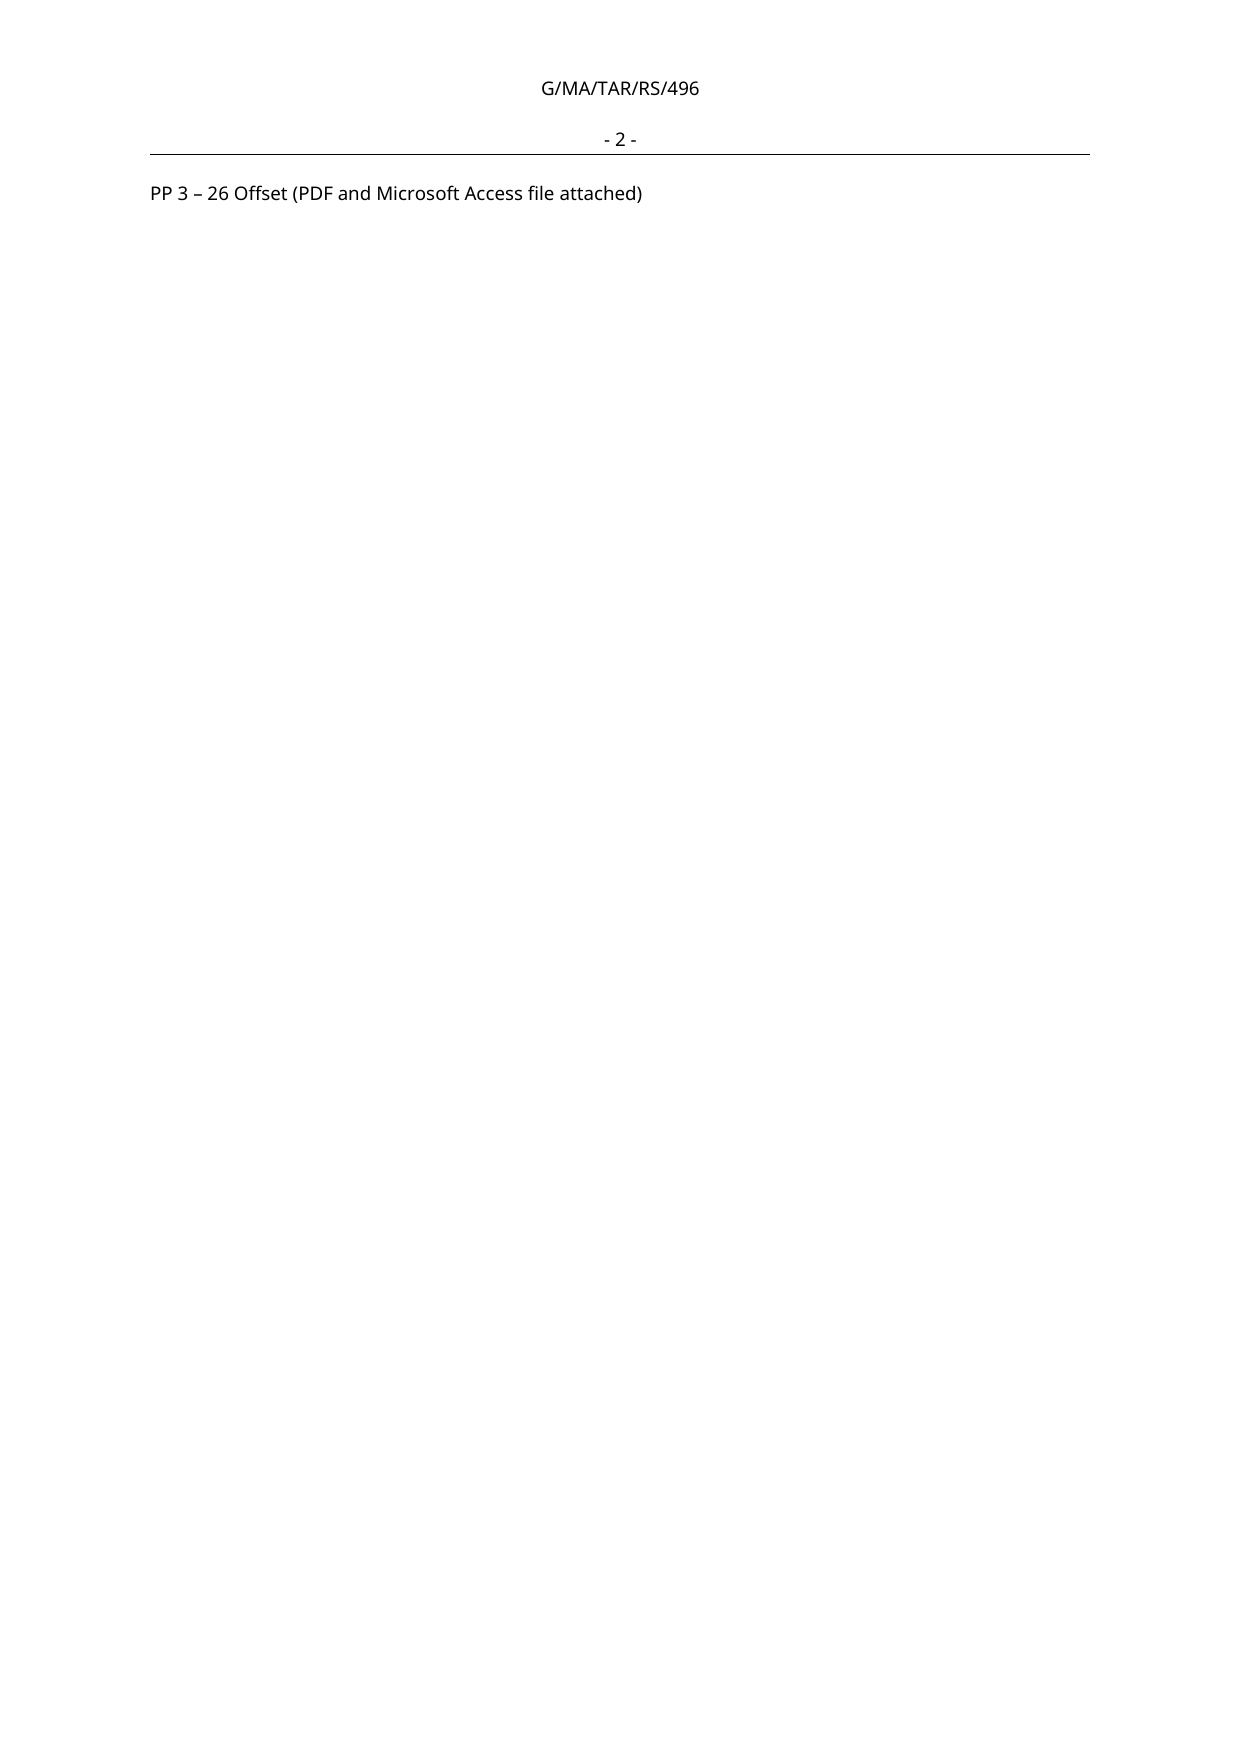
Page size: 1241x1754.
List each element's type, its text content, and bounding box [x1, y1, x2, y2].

text PP 3 – 26 Offset (PDF and Microsoft Access file attached) [150, 180, 1090, 206]
